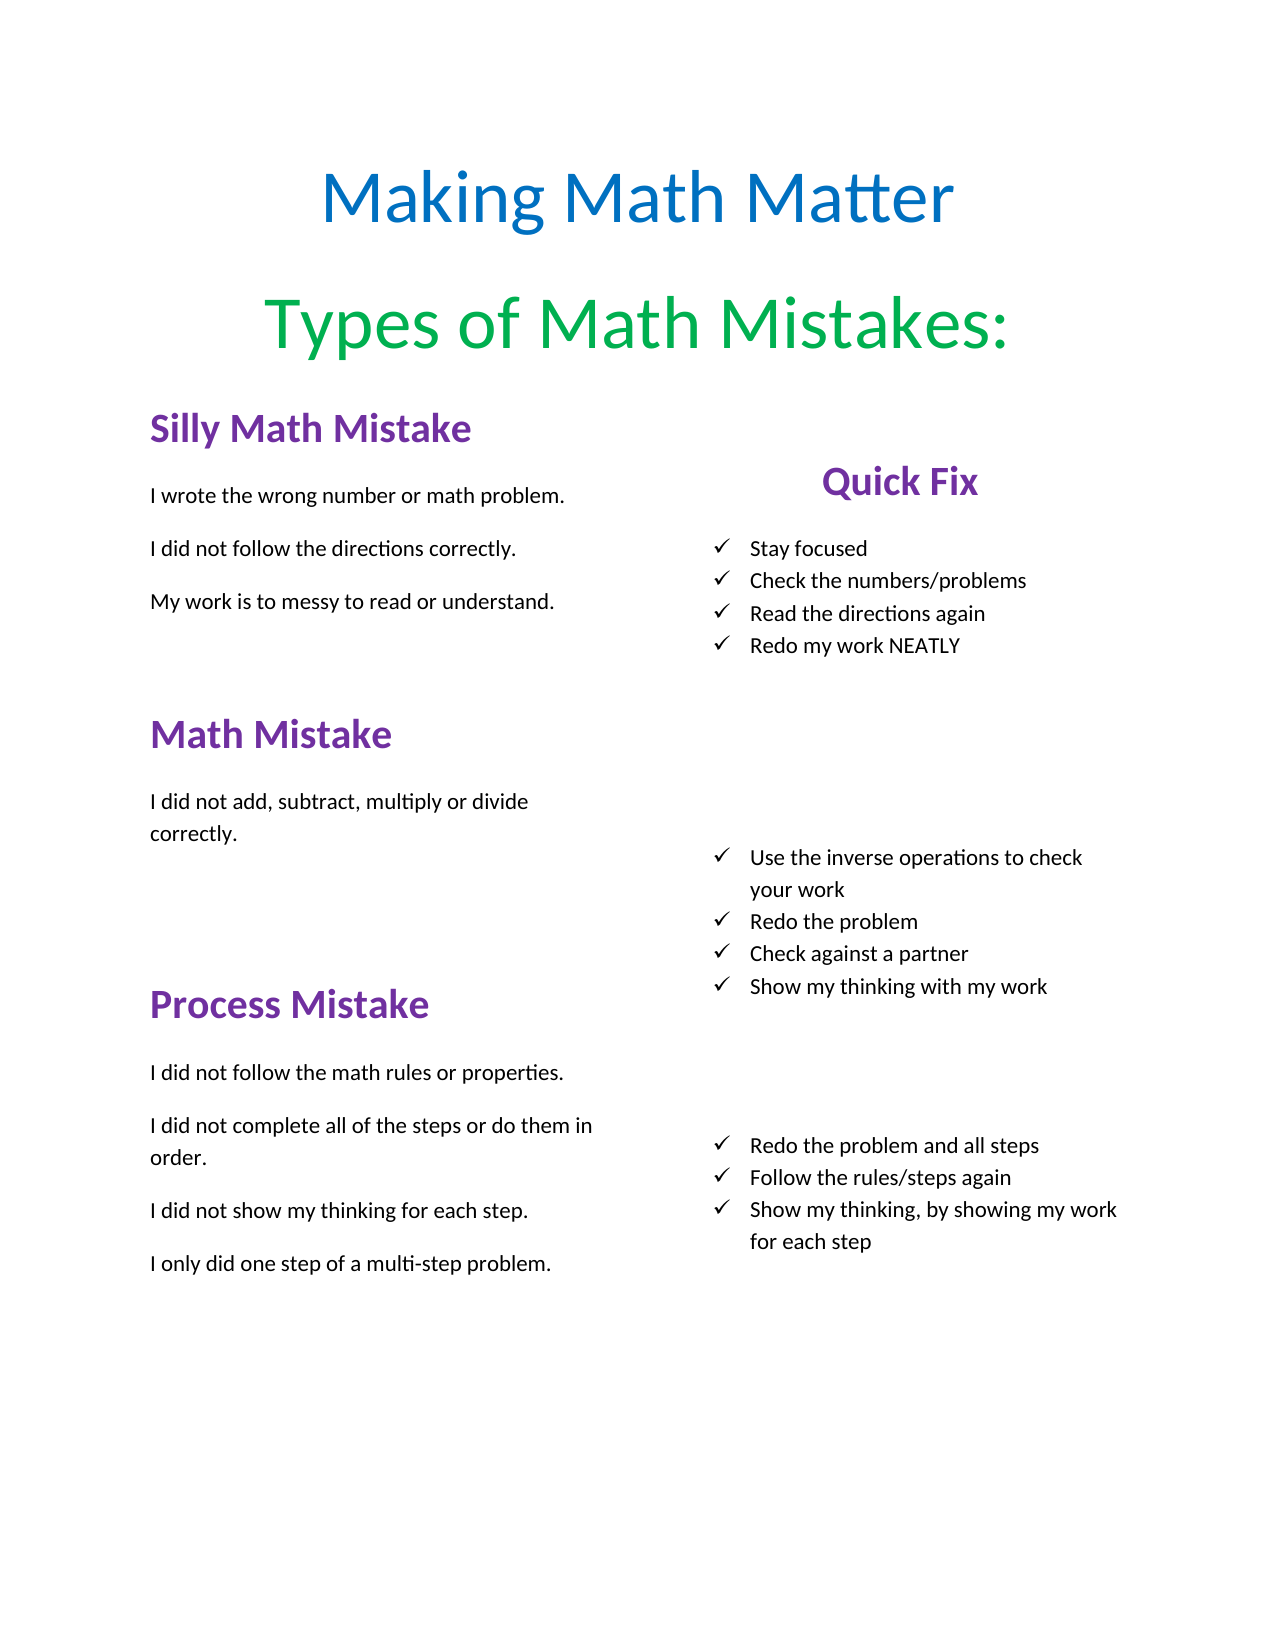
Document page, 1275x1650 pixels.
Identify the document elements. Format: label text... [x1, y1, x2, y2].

list Redo the problem [712, 907, 1125, 935]
text I only did one step of a multi-step problem. [150, 1249, 600, 1277]
list Redo my work NEATLY [712, 631, 1125, 659]
text I did not complete all of the steps or do them in order. [150, 1111, 600, 1171]
text Math Mistake [150, 708, 600, 759]
text Process Mistake [150, 978, 600, 1029]
list Check the numbers/problems [712, 567, 1125, 594]
list Follow the rules/steps again [712, 1163, 1125, 1191]
text I wrote the wrong number or math problem. [150, 481, 600, 509]
text Quick Fix [675, 455, 1125, 506]
text I did not follow the directions correctly. [150, 534, 600, 562]
text I did not show my thinking for each step. [150, 1196, 600, 1224]
list Show my thinking with my work [712, 972, 1125, 1000]
list Read the directions again [712, 599, 1125, 627]
list Stay focused [712, 534, 1125, 562]
list Show my thinking, by showing my work for each step [712, 1195, 1125, 1255]
text Making Math Matter [150, 150, 1125, 242]
text Types of Math Mistakes: [150, 276, 1125, 368]
text My work is to messy to read or understand. [150, 587, 600, 615]
list Check against a partner [712, 939, 1125, 968]
text Silly Math Mistake [150, 402, 600, 453]
text I did not follow the math rules or properties. [150, 1058, 600, 1086]
list Redo the problem and all steps [712, 1131, 1125, 1159]
list Use the inverse operations to check your work [712, 843, 1125, 903]
text I did not add, subtract, multiply or divide correctly. [150, 787, 600, 847]
